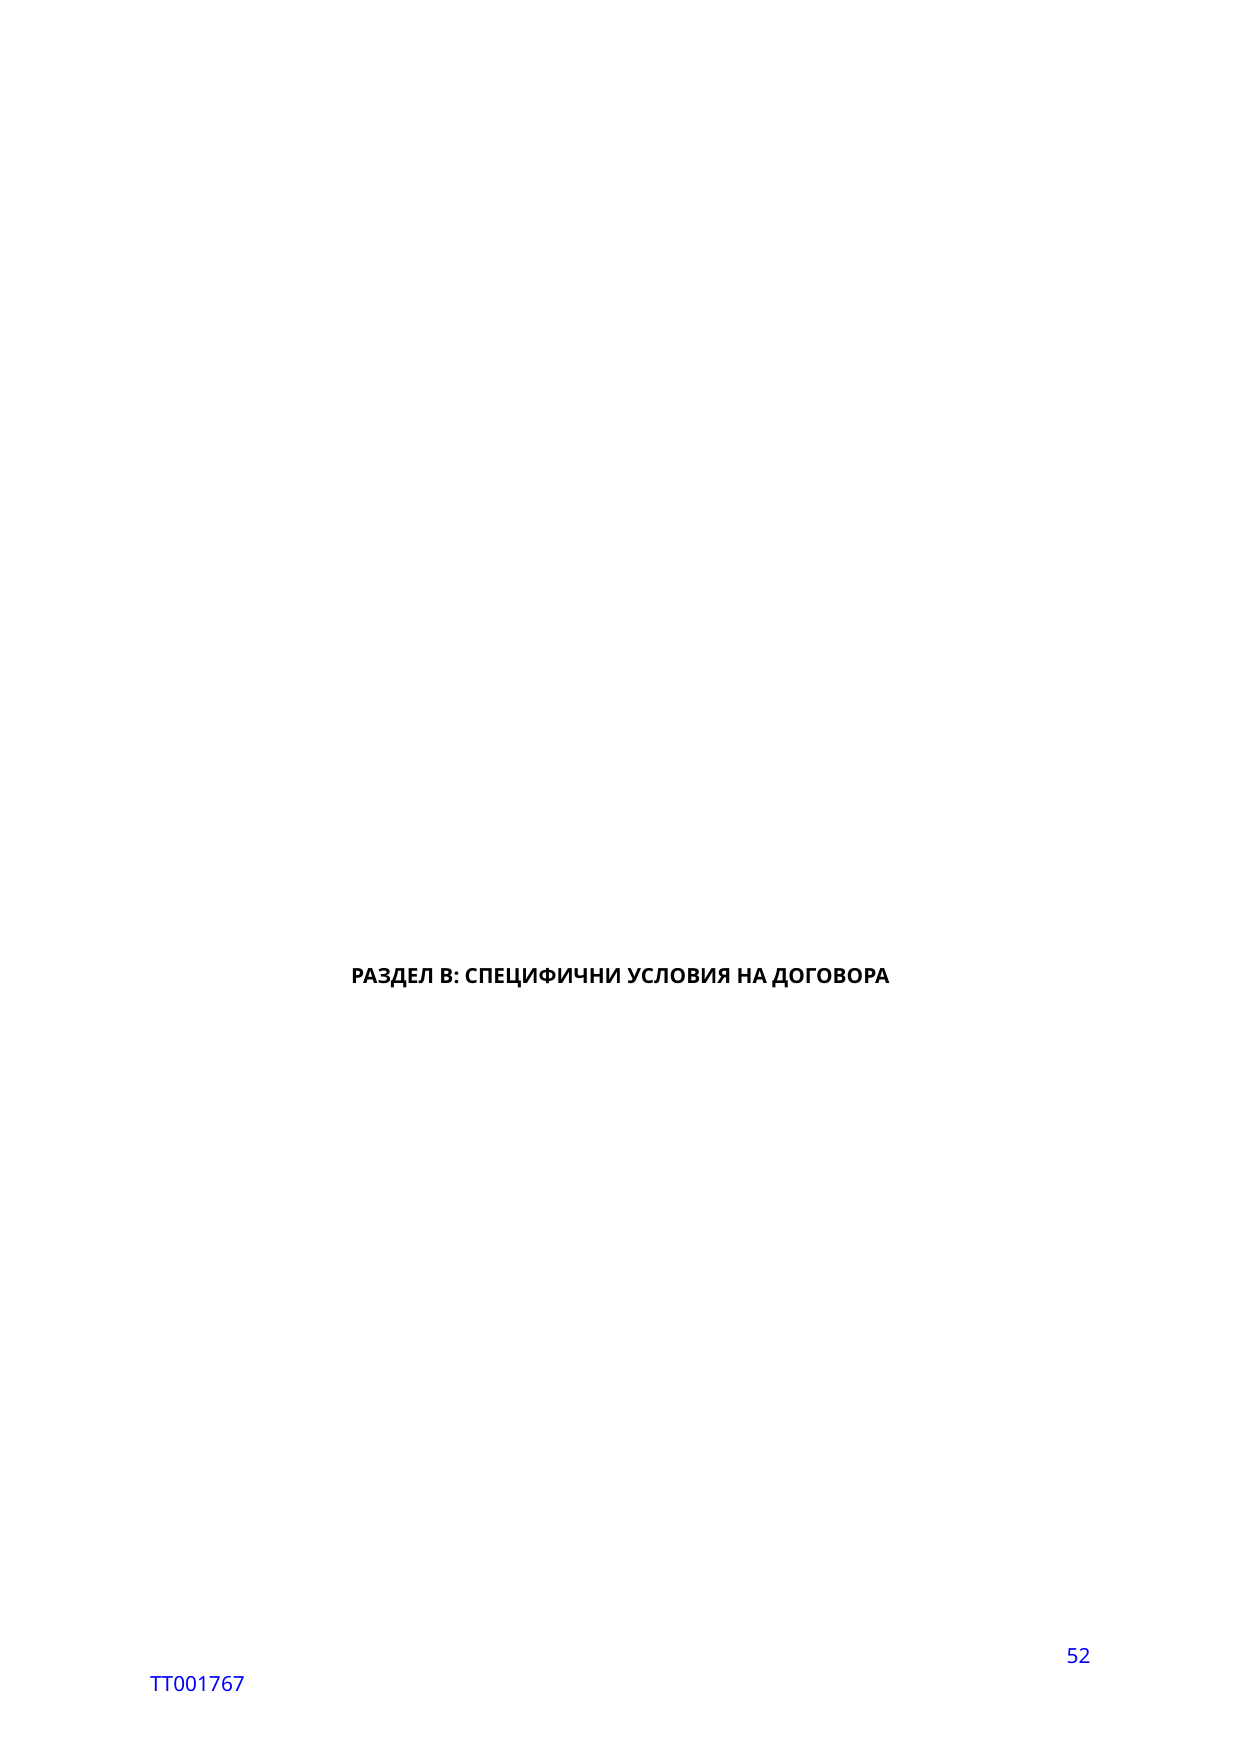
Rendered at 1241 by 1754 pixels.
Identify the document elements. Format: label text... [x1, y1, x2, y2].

text РАЗДЕЛ В: СПЕЦИФИЧНИ УСЛОВИЯ НА ДОГОВОРА [150, 961, 1090, 989]
